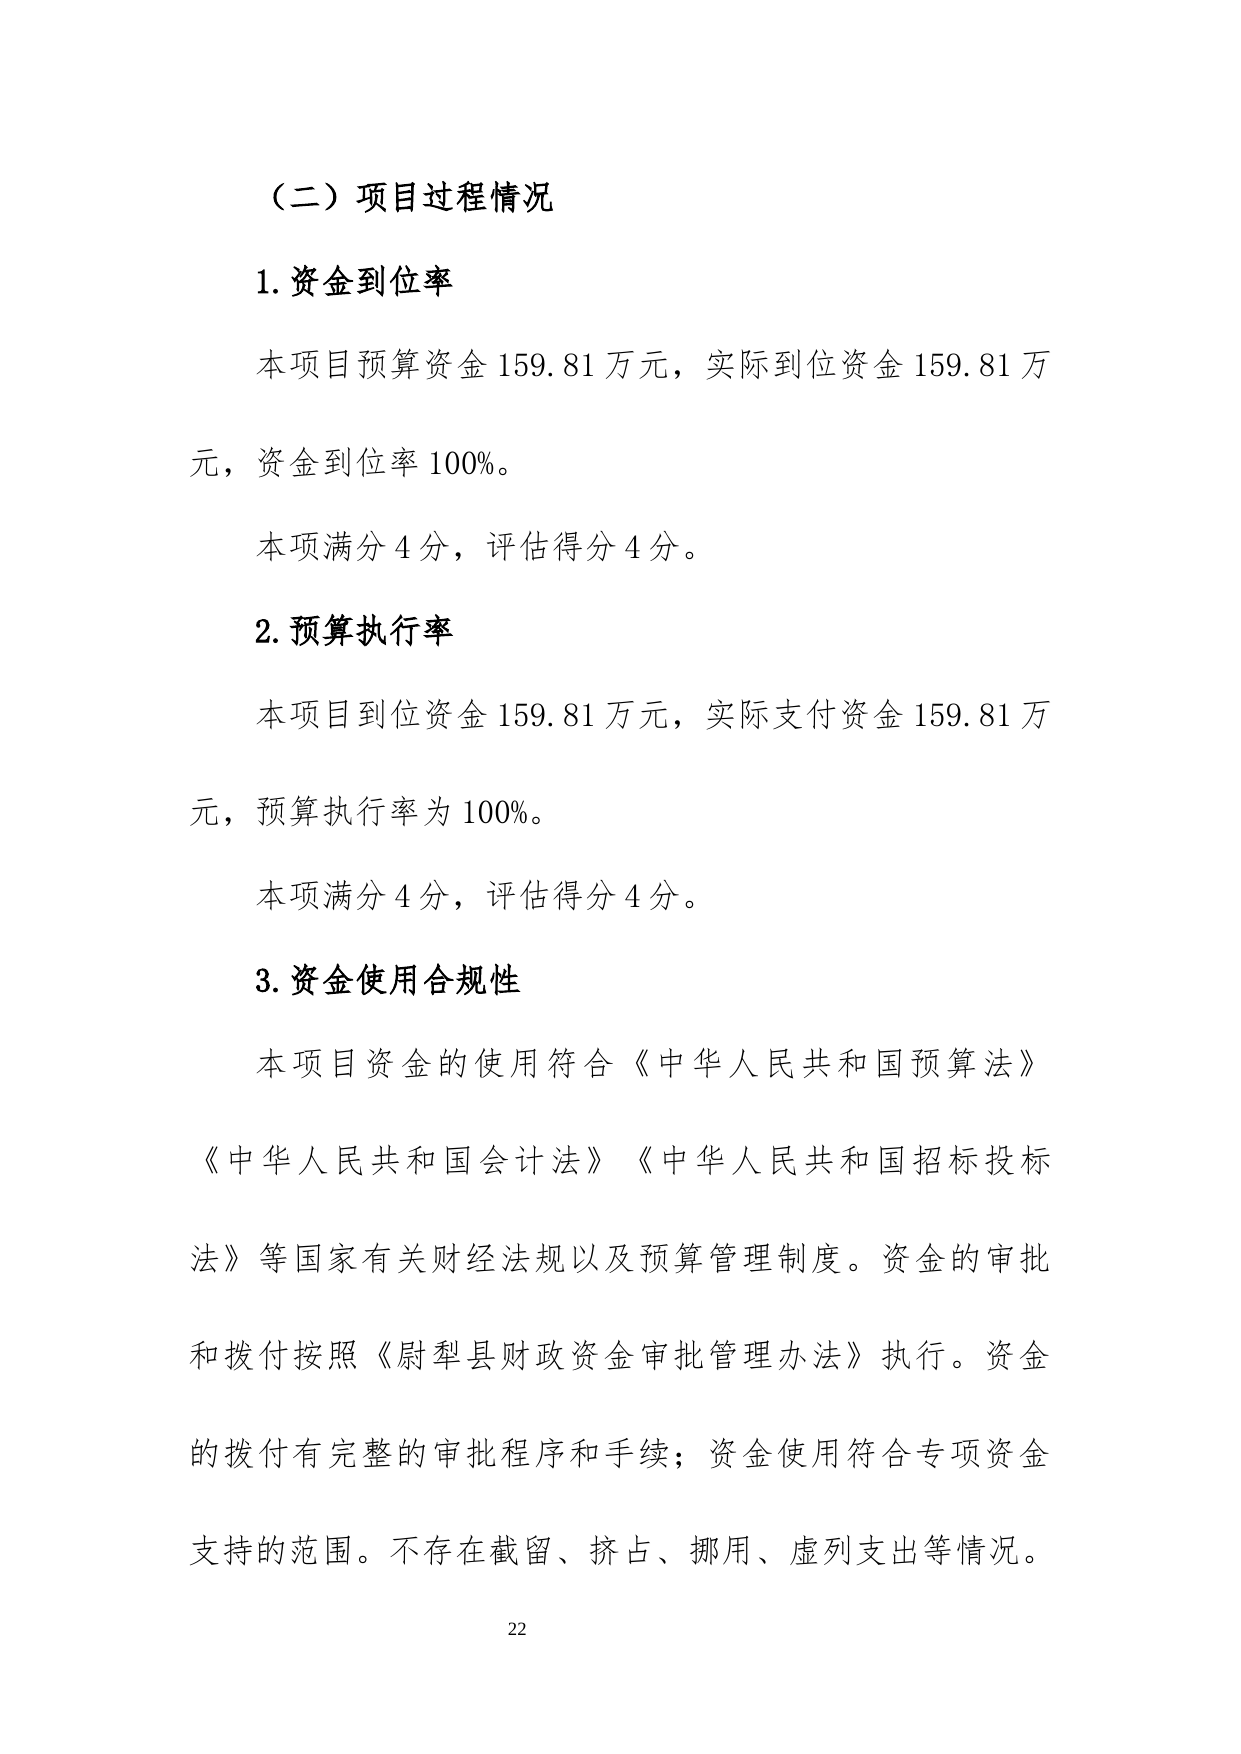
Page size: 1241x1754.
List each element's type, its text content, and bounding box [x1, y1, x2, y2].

text 本项目预算资金159.81万元，实际到位资金159.81万元，资金到位率100%。 [187, 330, 1053, 492]
text 本项满分4分，评估得分4分。 [187, 511, 1053, 576]
text 1.资金到位率 [187, 246, 1053, 311]
text 3.资金使用合规性 [187, 945, 1053, 1010]
text 本项目资金的使用符合《中华人民共和国预算法》《中华人民共和国会计法》《中华人民共和国招标投标法》等国家有关财经法规以及预算管理制度。资金的审批和拨付按照《尉犁县财政资金审批管理办法》执行。资金的拨付有完整的审批程序和手续；资金使用符合专项资金支持的范围。不存在截留、挤占、挪用、虚列支出等情况。 [187, 1029, 1053, 1581]
text 2.预算执行率 [187, 595, 1053, 660]
text 本项目到位资金159.81万元，实际支付资金159.81万元，预算执行率为100%。 [187, 679, 1053, 842]
subtitle （二）项目过程情况 [187, 162, 1053, 227]
text 本项满分4分，评估得分4分。 [187, 861, 1053, 926]
